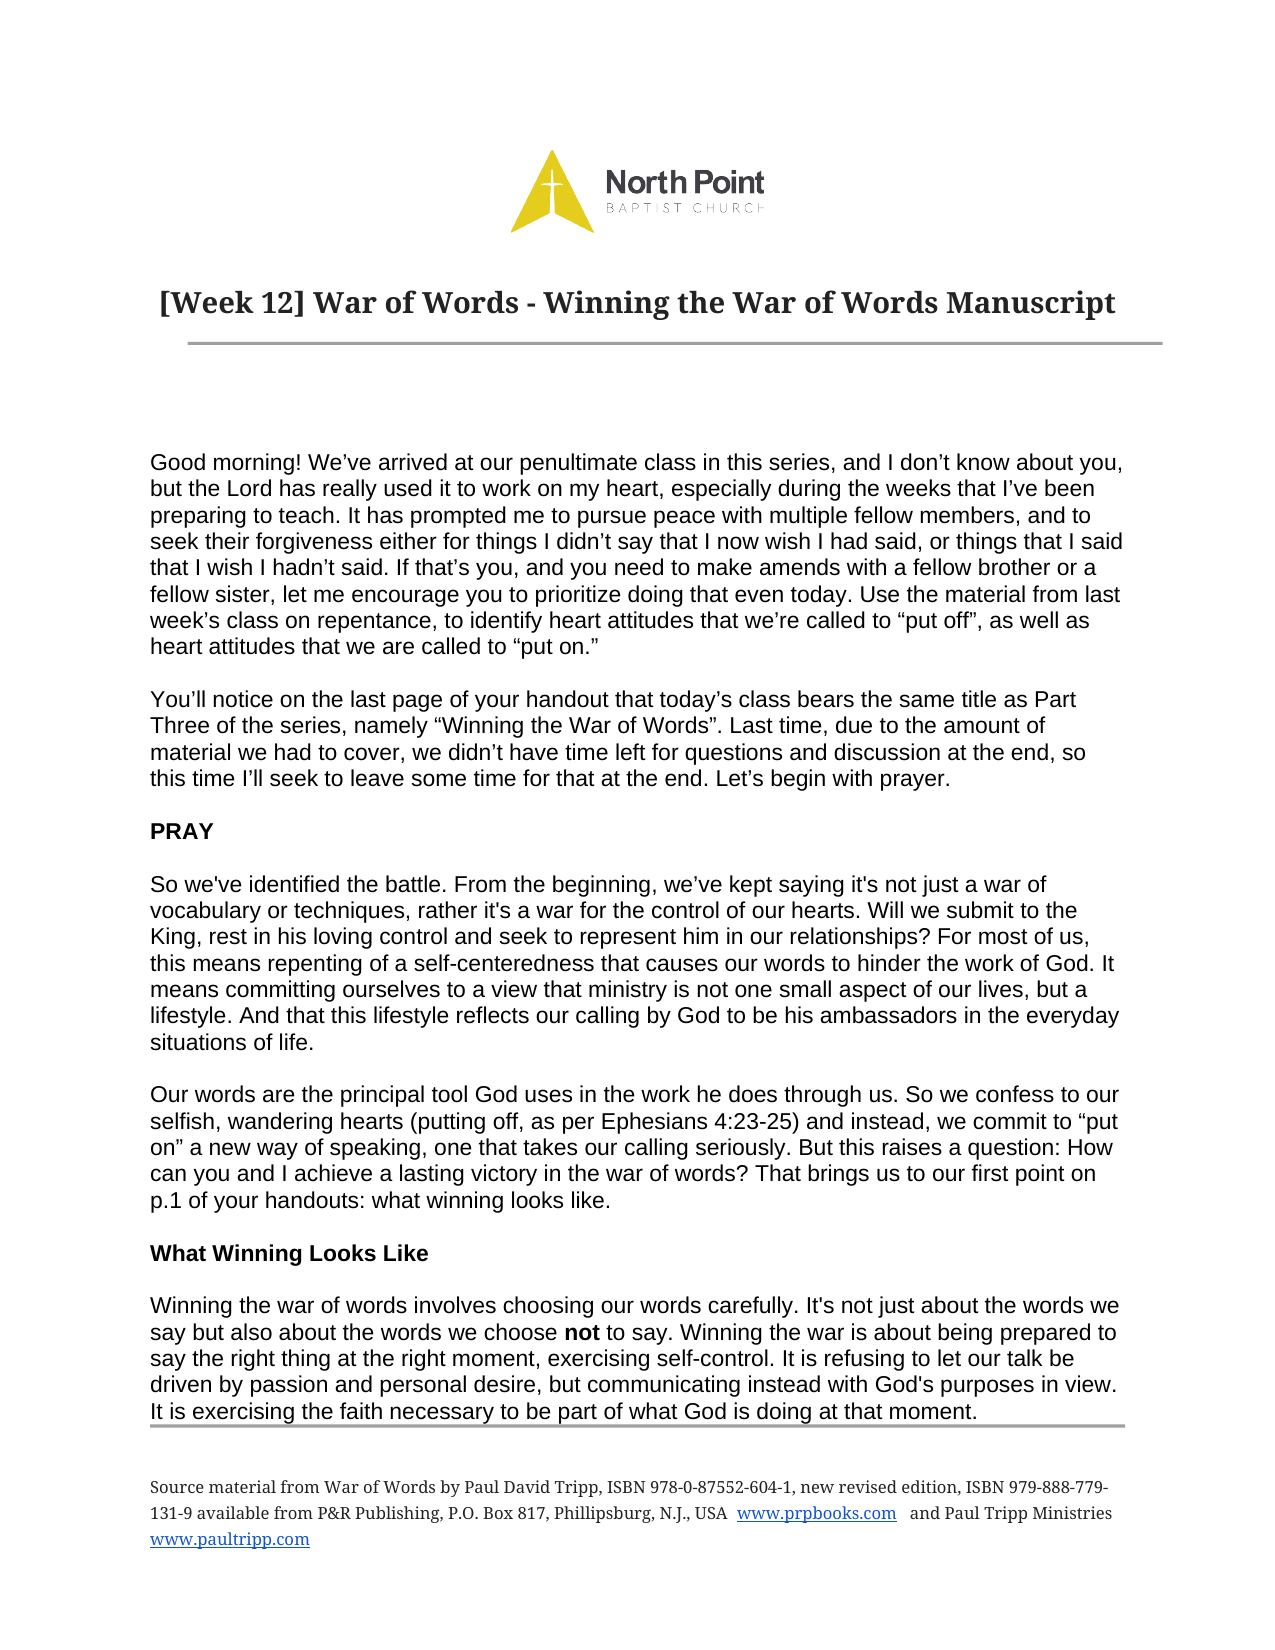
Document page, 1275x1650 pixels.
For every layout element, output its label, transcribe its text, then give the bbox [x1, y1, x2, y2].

text So we've identified the battle. From the beginning, we’ve kept saying it's not just a war of vocabulary or techniques, rather it's a war for the control of our hearts. Will we submit to the King, rest in his loving control and seek to represent him in our relationships? For most of us, this means repenting of a self-centeredness that causes our words to hinder the work of God. It means committing ourselves to a view that ministry is not one small aspect of our lives, but a lifestyle. And that this lifestyle reflects our calling by God to be his ambassadors in the everyday situations of life. [150, 871, 1125, 1055]
text You’ll notice on the last page of your handout that today’s class bears the same title as Part Three of the series, namely “Winning the War of Words”. Last time, due to the amount of material we had to cover, we didn’t have time left for questions and discussion at the end, so this time I’ll seek to leave some time for that at the end. Let’s begin with prayer. [150, 686, 1125, 791]
subtitle [Week 12] War of Words - Winning the War of Words Manuscript [150, 282, 1125, 322]
text PRAY [150, 818, 1125, 844]
text Winning the war of words involves choosing our words carefully. It's not just about the words we say but also about the words we choose not to say. Winning the war is about being prepared to say the right thing at the right moment, exercising self-control. It is refusing to let our talk be driven by passion and personal desire, but communicating instead with God's purposes in view. It is exercising the faith necessary to be part of what God is doing at that moment. [150, 1292, 1125, 1424]
text Our words are the principal tool God uses in the work he does through us. So we confess to our selfish, wandering hearts (putting off, as per Ephesians 4:23-25) and instead, we commit to “put on” a new way of speaking, one that takes our calling seriously. But this raises a question: How can you and I achieve a lasting victory in the war of words? That brings us to our first point on p.1 of your handouts: what winning looks like. [150, 1081, 1125, 1213]
text Good morning! We’ve arrived at our penultimate class in this series, and I don’t know about you, but the Lord has really used it to work on my heart, especially during the weeks that I’ve been preparing to teach. It has prompted me to pursue peace with multiple fellow members, and to seek their forgiveness either for things I didn’t say that I now wish I had said, or things that I said that I wish I hadn’t said. If that’s you, and you need to make amends with a fellow brother or a fellow sister, let me encourage you to prioritize doing that even today. Use the material from last week’s class on repentance, to identify heart attitudes that we’re called to “put off”, as well as heart attitudes that we are called to “put on.” [150, 449, 1125, 660]
text What Winning Looks Like [150, 1239, 1125, 1266]
picture [511, 150, 764, 233]
